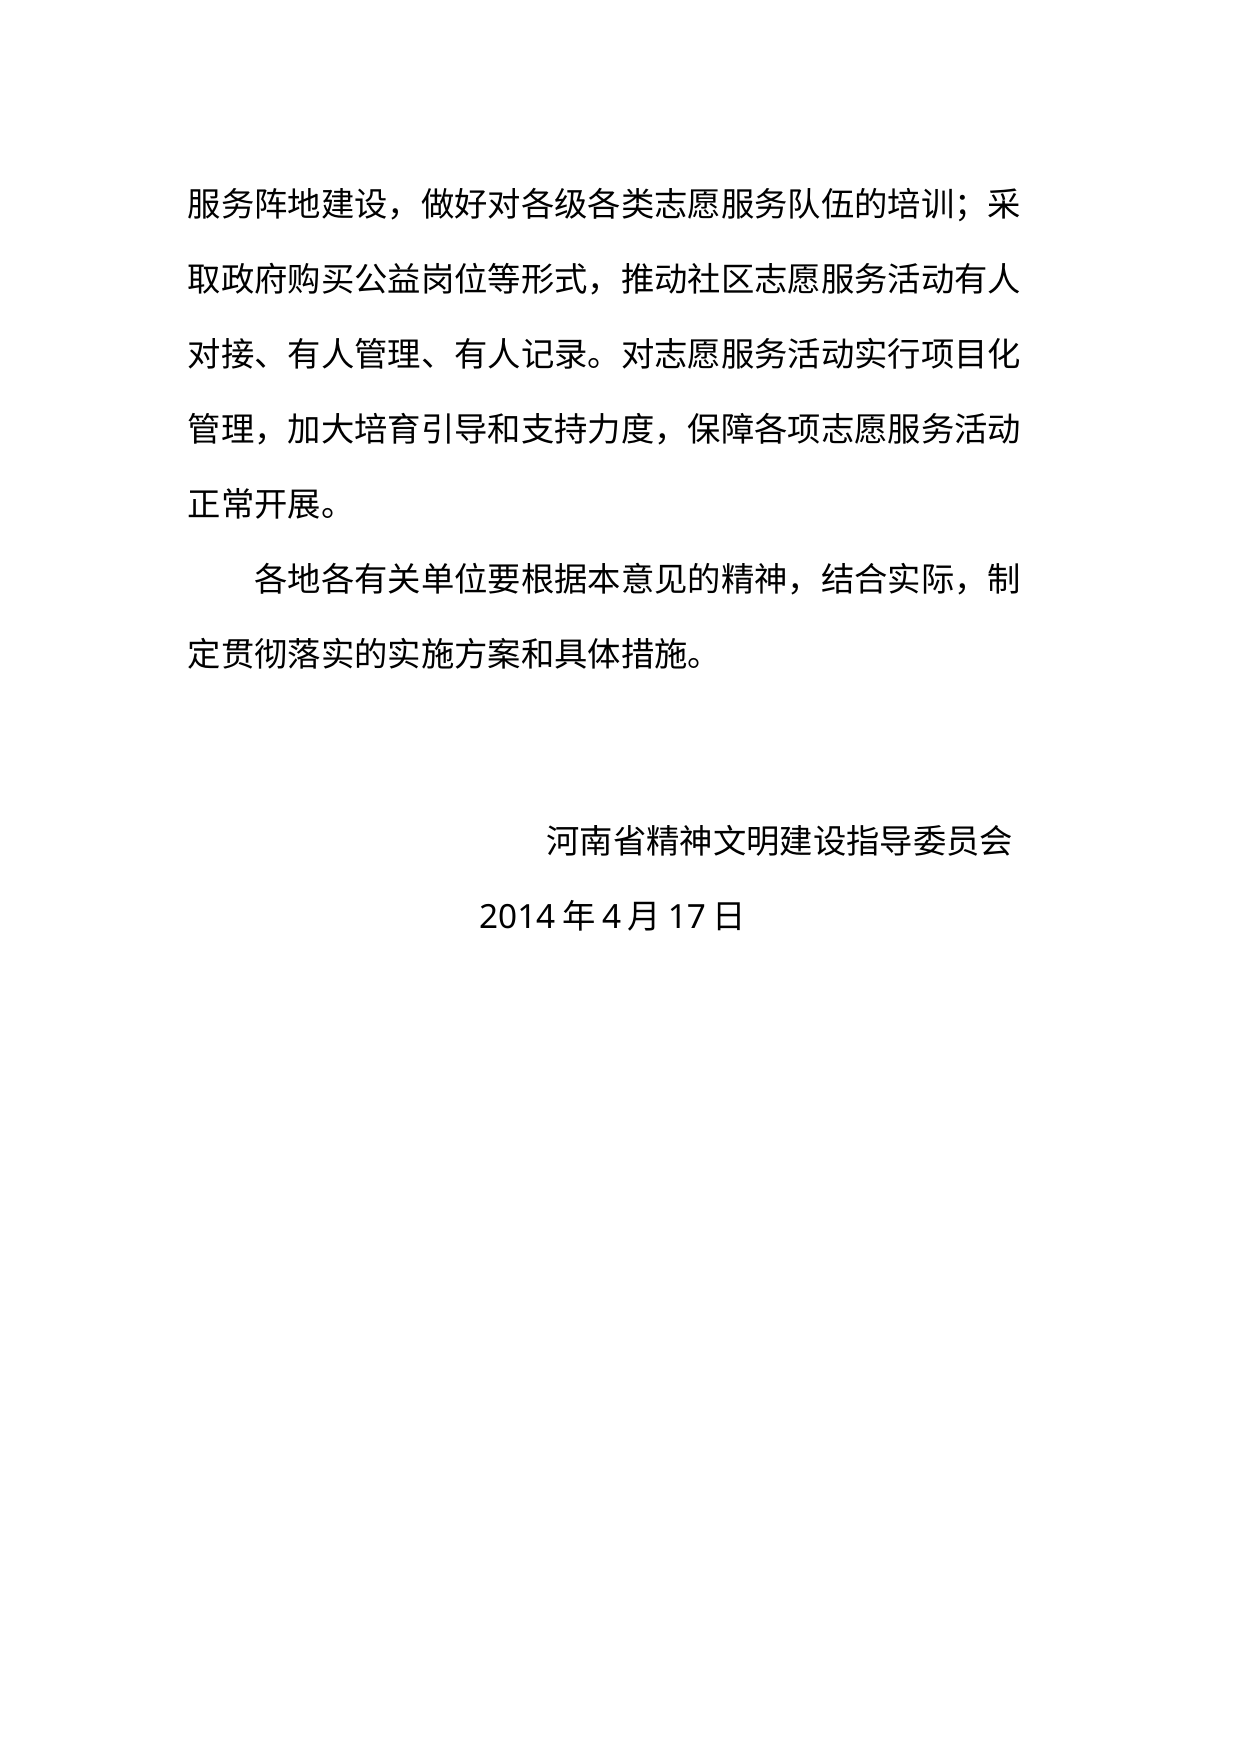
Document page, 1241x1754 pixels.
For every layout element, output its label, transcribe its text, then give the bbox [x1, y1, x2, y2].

text 各地各有关单位要根据本意见的精神，结合实际，制定贯彻落实的实施方案和具体措施。 [187, 539, 1053, 689]
text 河南省精神文明建设指导委员会 [187, 802, 1053, 877]
text 2014年4月17日 [187, 877, 1053, 952]
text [187, 164, 1053, 539]
